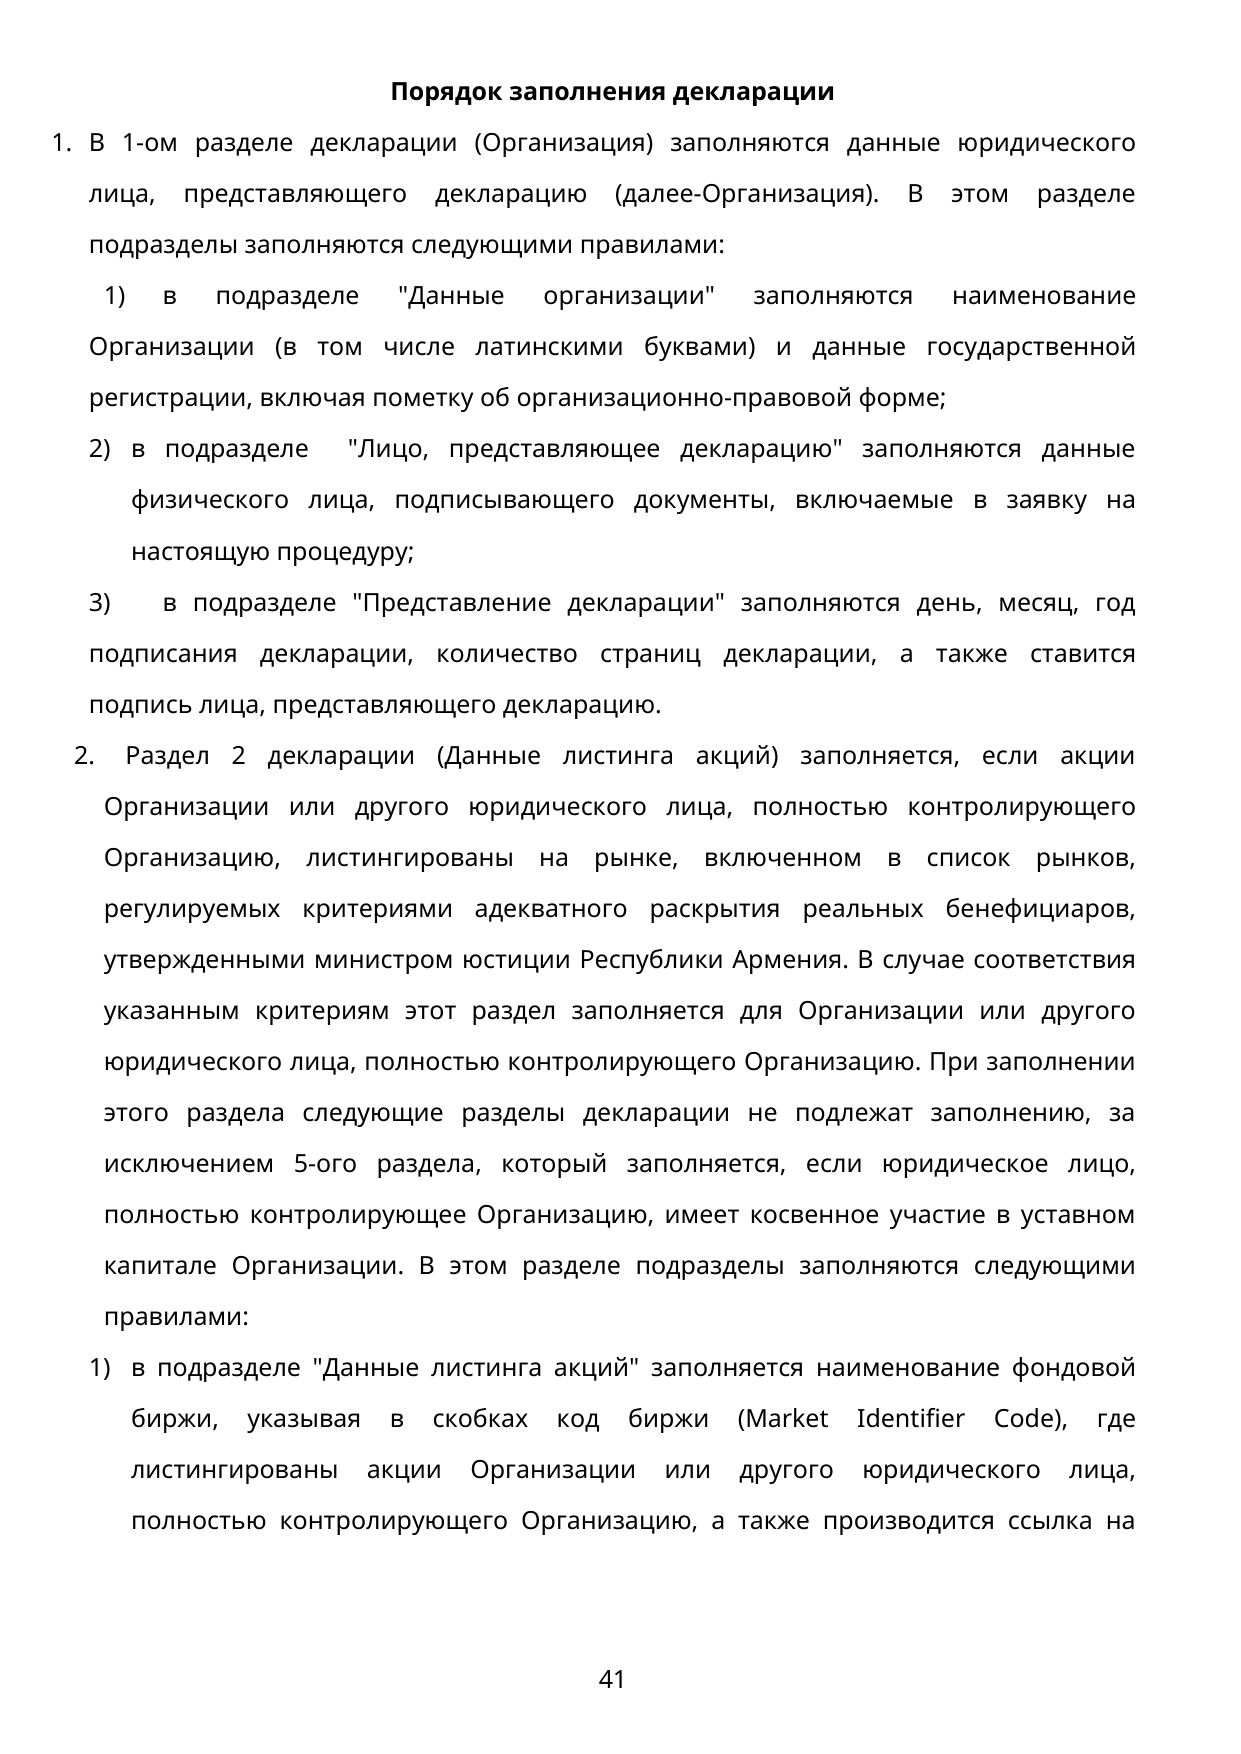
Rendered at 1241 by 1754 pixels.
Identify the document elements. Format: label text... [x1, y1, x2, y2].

list В 1-ом разделе декларации (Организация) заполняются данные юридического лица, представляющего декларацию (далее-Организация). В этом разделе подразделы заполняются следующими правилами: [51, 125, 1137, 261]
list в подразделе "Представление декларации" заполняются день, месяц, год подписания декларации, количество страниц декларации, а также ставится подпись лица, представляющего декларацию. [89, 584, 1137, 720]
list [89, 1350, 1137, 1537]
list в подразделе "Лицо, представляющее декларацию" заполняются данные физического лица, подписывающего документы, включаемые в заявку на настоящую процедуру; [89, 431, 1137, 567]
text Порядок заполнения декларации [89, 74, 1137, 108]
list в подразделе "Данные организации" заполняются наименование Организации (в том числе латинскими буквами) и данные государственной регистрации, включая пометку об организационно-правовой форме; [89, 278, 1137, 414]
list Раздел 2 декларации (Данные листинга акций) заполняется, если акции Организации или другого юридического лица, полностью контролирующего Организацию, листингированы на рынке, включенном в список рынков, регулируемых критериями адекватного раскрытия реальных бенефициаров, утвержденными министром юстиции Республики Армения. В случае соответствия указанным критериям этот раздел заполняется для Организации или другого юридического лица, полностью контролирующего Организацию. При заполнении этого раздела следующие разделы декларации не подлежат заполнению, за исключением 5-ого раздела, который заполняется, если юридическое лицо, полностью контролирующее Организацию, имеет косвенное участие в уставном капитале Организации. В этом разделе подразделы заполняются следующими правилами: [74, 737, 1137, 1333]
